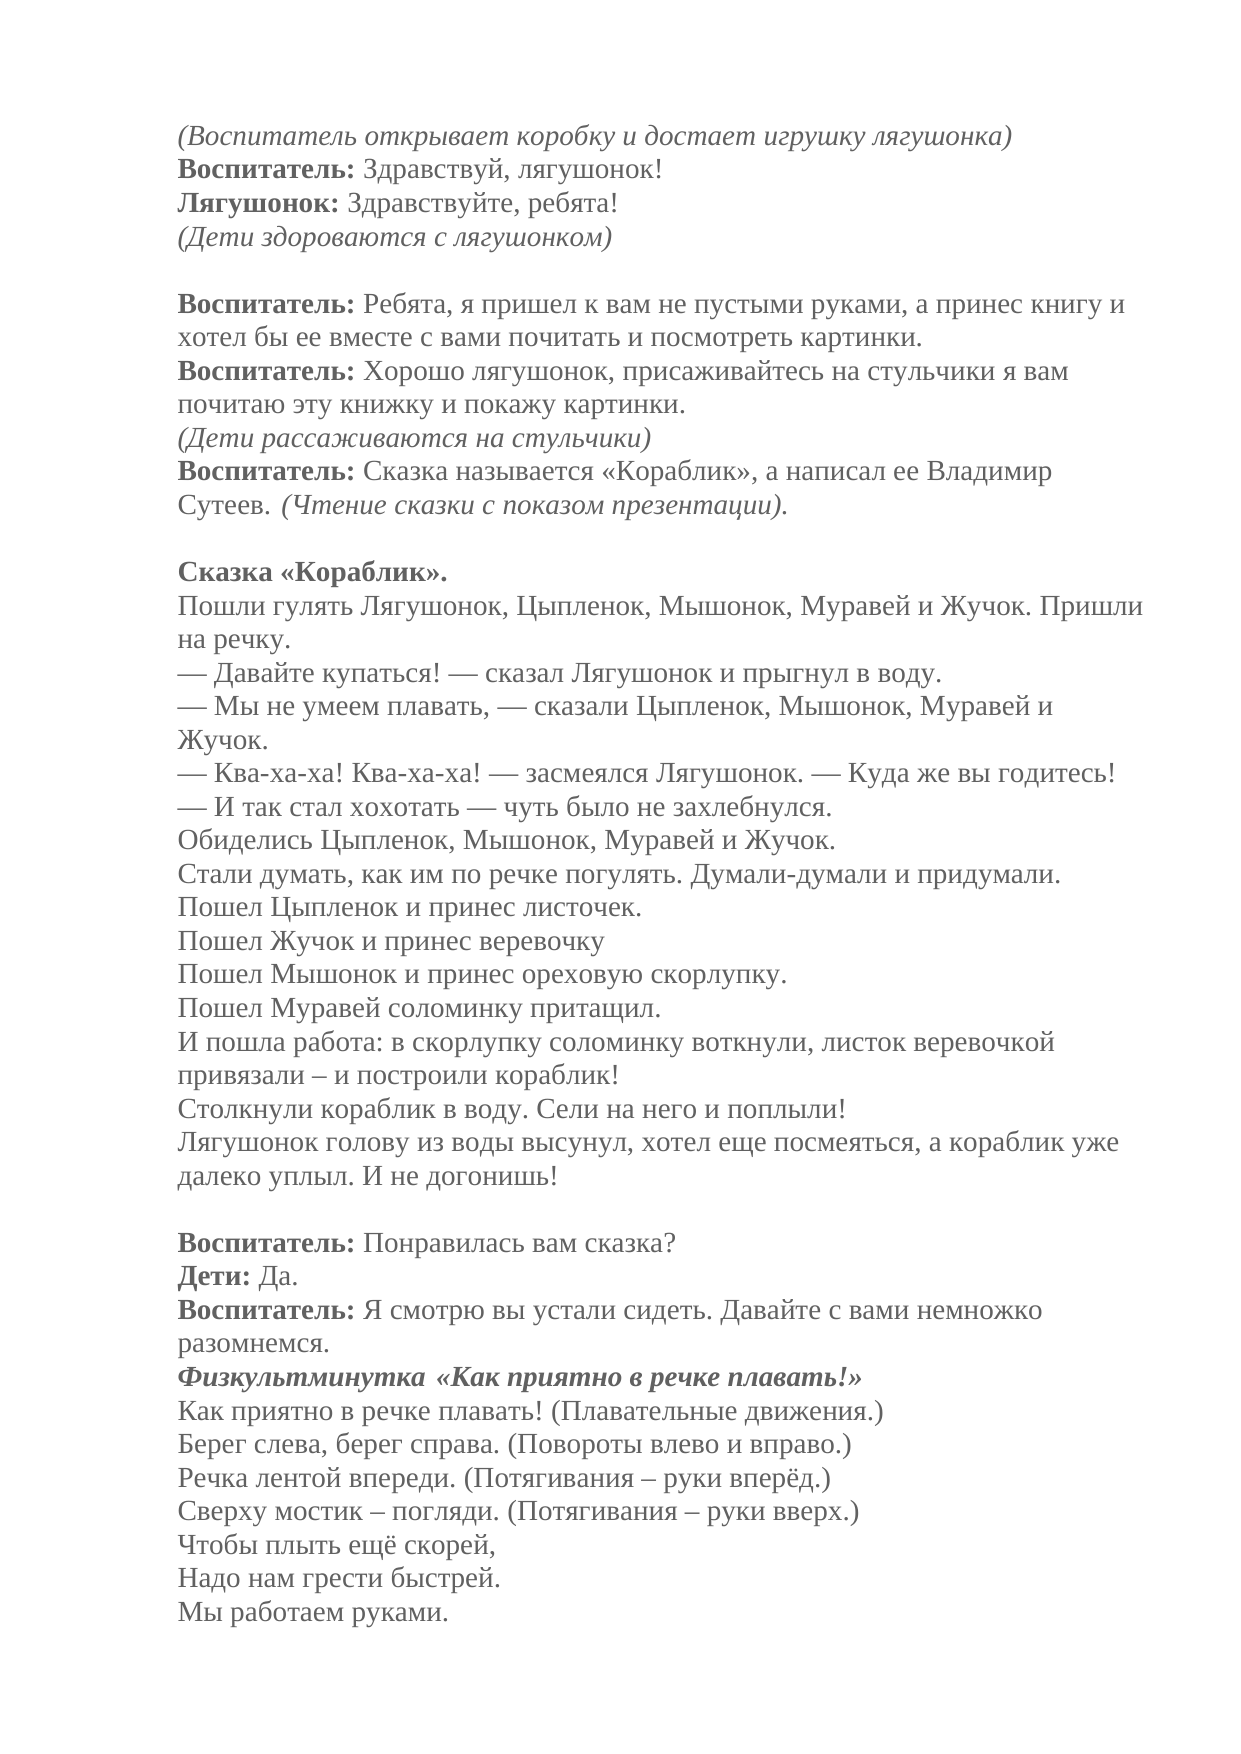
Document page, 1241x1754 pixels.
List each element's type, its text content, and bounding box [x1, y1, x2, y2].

text Воспитатель: Сказка называется «Кораблик», а написал ее Владимир Сутеев. (Чтение сказки с показом презентации). [177, 453, 1152, 521]
text Сказка «Кораблик». Пошли гулять Лягушонок, Цыпленок, Мышонок, Муравей и Жучок. Пришли на речку. — Давайте купаться! — сказал Лягушонок и прыгнул в воду. — Мы не умеем плавать, — сказали Цыпленок, Мышонок, Муравей и Жучок. — Ква-ха-ха! Ква-ха-ха! — засмеялся Лягушонок. — Куда же вы годитесь! — И так стал хохотать — чуть было не захлебнулся. Обиделись Цыпленок, Мышонок, Муравей и Жучок. Стали думать, как им по речке погулять. Думали-думали и придумали. Пошел Цыпленок и принес листочек. Пошел Жучок и принес веревочку Пошел Мышонок и принес ореховую скорлупку. Пошел Муравей соломинку притащил. И пошла работа: в скорлупку соломинку воткнули, листок веревочкой привязали – и построили кораблик! [177, 554, 1152, 1091]
text Воспитатель: Здравствуй, лягушонок! [177, 152, 1152, 185]
text (Дети здороваются с лягушонком) [177, 219, 1152, 252]
text (Дети рассаживаются на стульчики) [177, 420, 1152, 453]
text Надо нам грести быстрей. [177, 1560, 1152, 1594]
text Воспитатель: Хорошо лягушонок, присаживайтесь на стульчики я вам почитаю эту книжку и покажу картинки. [177, 353, 1152, 420]
text Воспитатель: Понравилась вам сказка? [177, 1225, 1152, 1258]
text Дети: Да. [177, 1258, 1152, 1292]
text Сверху мостик – погляди. (Потягивания – руки вверх.) [177, 1493, 1152, 1527]
text Физкультминутка «Как приятно в речке плавать!» [177, 1359, 1152, 1393]
text Речка лентой впереди. (Потягивания – руки вперёд.) [177, 1460, 1152, 1493]
text Мы работаем руками. [177, 1594, 1152, 1627]
text Как приятно в речке плавать! (Плавательные движения.) [177, 1393, 1152, 1426]
text Чтобы плыть ещё скорей, [177, 1527, 1152, 1560]
text Столкнули кораблик в воду. Сели на него и поплыли! Лягушонок голову из воды высунул, хотел еще посмеяться, а кораблик уже далеко уплыл. И не догонишь! [177, 1091, 1152, 1191]
text Воспитатель: Я смотрю вы устали сидеть. Давайте с вами немножко разомнемся. [177, 1292, 1152, 1359]
text Воспитатель: Ребята, я пришел к вам не пустыми руками, а принес книгу и хотел бы ее вместе с вами почитать и посмотреть картинки. [177, 286, 1152, 353]
text Берег слева, берег справа. (Повороты влево и вправо.) [177, 1426, 1152, 1460]
text Лягушонок: Здравствуйте, ребята! [177, 185, 1152, 219]
text (Воспитатель открывает коробку и достает игрушку лягушонка) [177, 118, 1152, 152]
